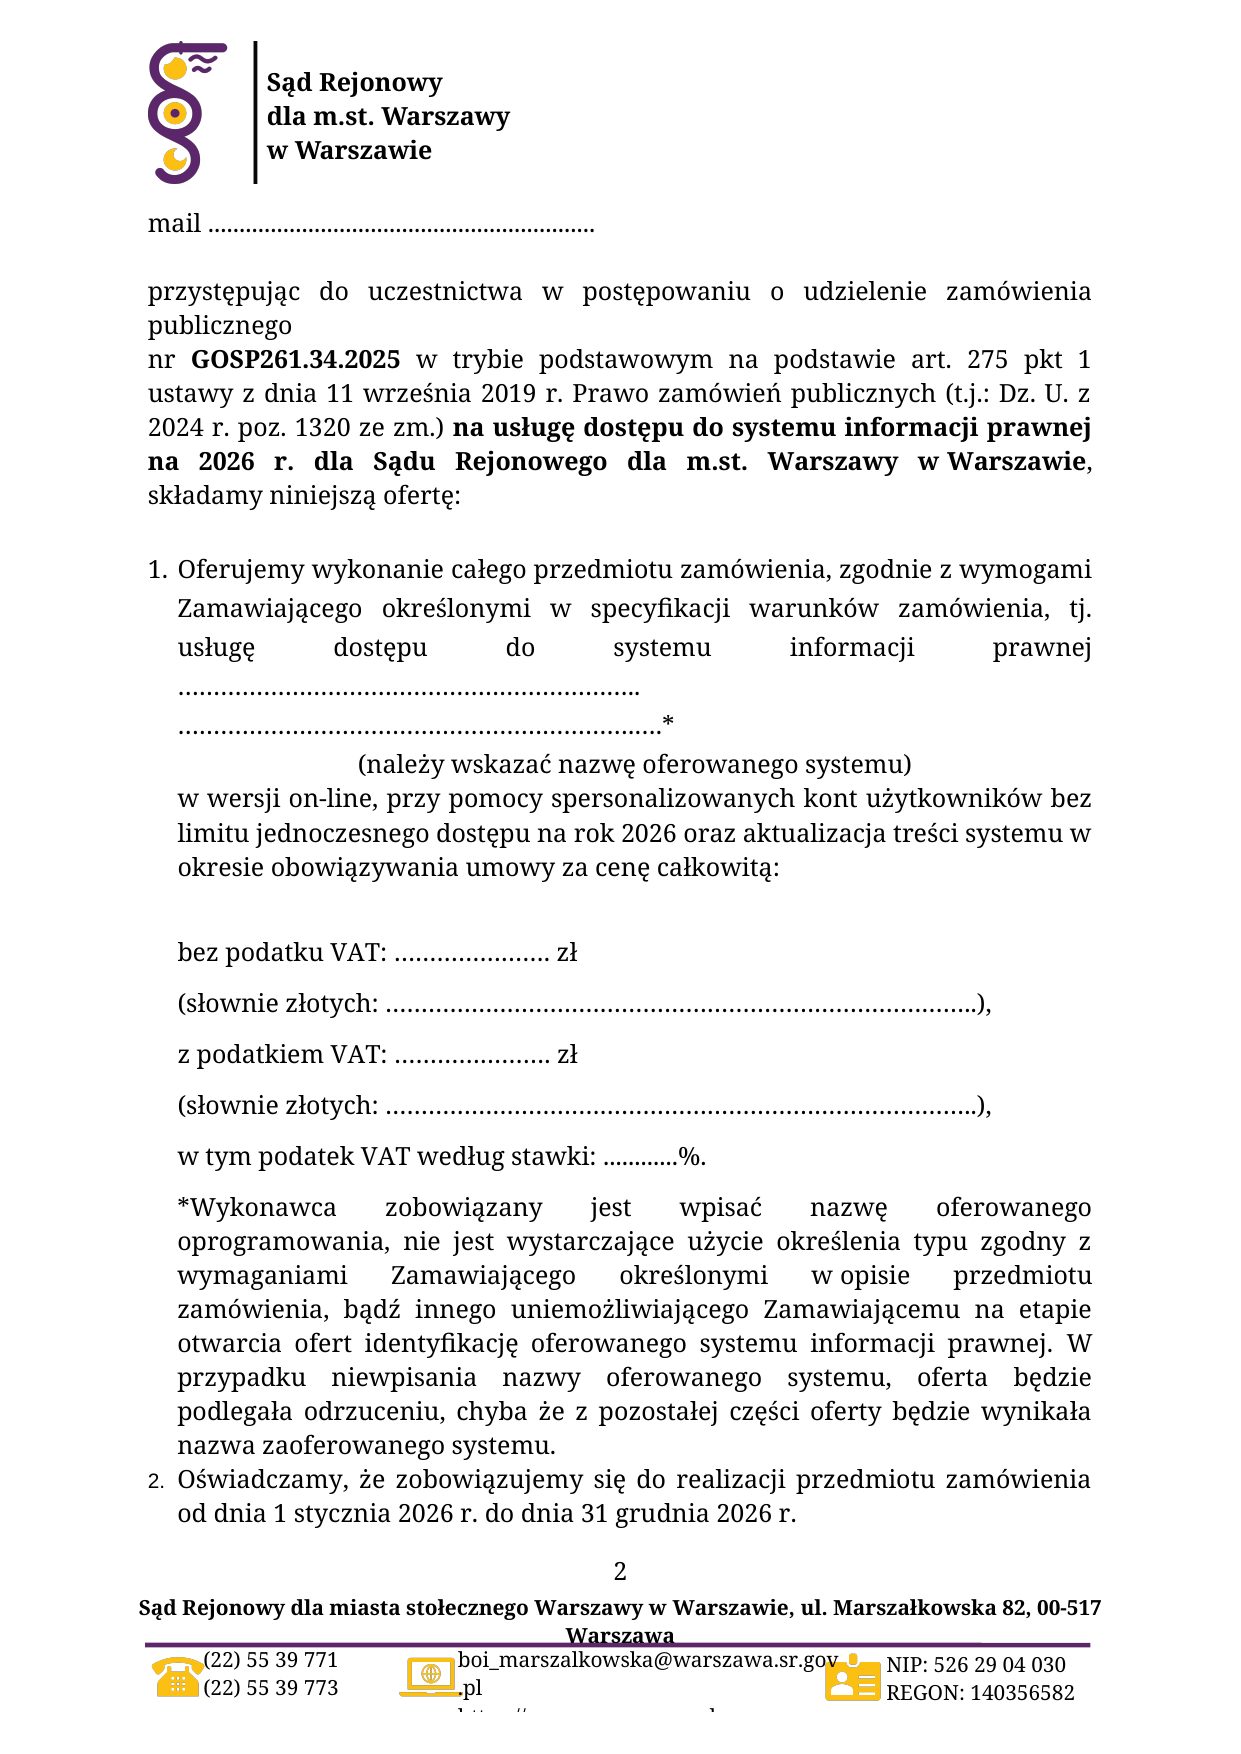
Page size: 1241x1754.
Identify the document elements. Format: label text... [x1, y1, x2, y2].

list Oferujemy wykonanie całego przedmiotu zamówienia, zgodnie z wymogami Zamawiającego określonymi w specyfikacji warunków zamówienia, tj. usługę dostępu do systemu informacji prawnej ………………………………………………………..……………………………………………………….….* [148, 551, 1093, 742]
picture [145, 1648, 211, 1710]
text strona internetowa .......................................................... e-mail .............................................................. [148, 206, 1088, 239]
text w tym podatek VAT według stawki: ............%. [177, 1138, 1093, 1173]
text w wersji on-line, przy pomocy spersonalizowanych kont użytkowników bez limitu jednoczesnego dostępu na rok 2026 oraz aktualizacja treści systemu w okresie obowiązywania umowy za cenę całkowitą: [177, 781, 1093, 883]
picture [398, 1648, 464, 1710]
text (słownie złotych: ………………………………………………………………………..), [177, 1087, 1093, 1122]
text z podatkiem VAT: …………………. zł [177, 1036, 1093, 1071]
list Oświadczamy, że zobowiązujemy się do realizacji przedmiotu zamówienia od dnia 1 stycznia 2026 r. do dnia 31 grudnia 2026 r. [148, 1462, 1093, 1530]
text (słownie złotych: ………………………………………………………………………..), [177, 985, 1093, 1019]
picture [820, 1648, 886, 1710]
picture [147, 41, 258, 184]
text *Wykonawca zobowiązany jest wpisać nazwę oferowanego oprogramowania, nie jest wystarczające użycie określenia typu zgodny z wymaganiami Zamawiającego określonymi w opisie przedmiotu zamówienia, bądź innego uniemożliwiającego Zamawiającemu na etapie otwarcia ofert identyfikację oferowanego systemu informacji prawnej. W przypadku niewpisania nazwy oferowanego systemu, oferta będzie podlegała odrzuceniu, chyba że z pozostałej części oferty będzie wynikała nazwa zaoferowanego systemu. [177, 1189, 1093, 1462]
text bez podatku VAT: …………………. zł [177, 934, 1093, 968]
text (należy wskazać nazwę oferowanego systemu) [177, 747, 1093, 781]
text przystępując do uczestnictwa w postępowaniu o udzielenie zamówienia publicznego nr GOSP261.34.2025 w trybie podstawowym na podstawie art. 275 pkt 1 ustawy z dnia 11 września 2019 r. Prawo zamówień publicznych (t.j.: Dz. U. z 2024 r. poz. 1320 ze zm.) na usługę dostępu do systemu informacji prawnej na 2026 r. dla Sądu Rejonowego dla m.st. Warszawy w Warszawie, składamy niniejszą ofertę: [148, 274, 1093, 512]
